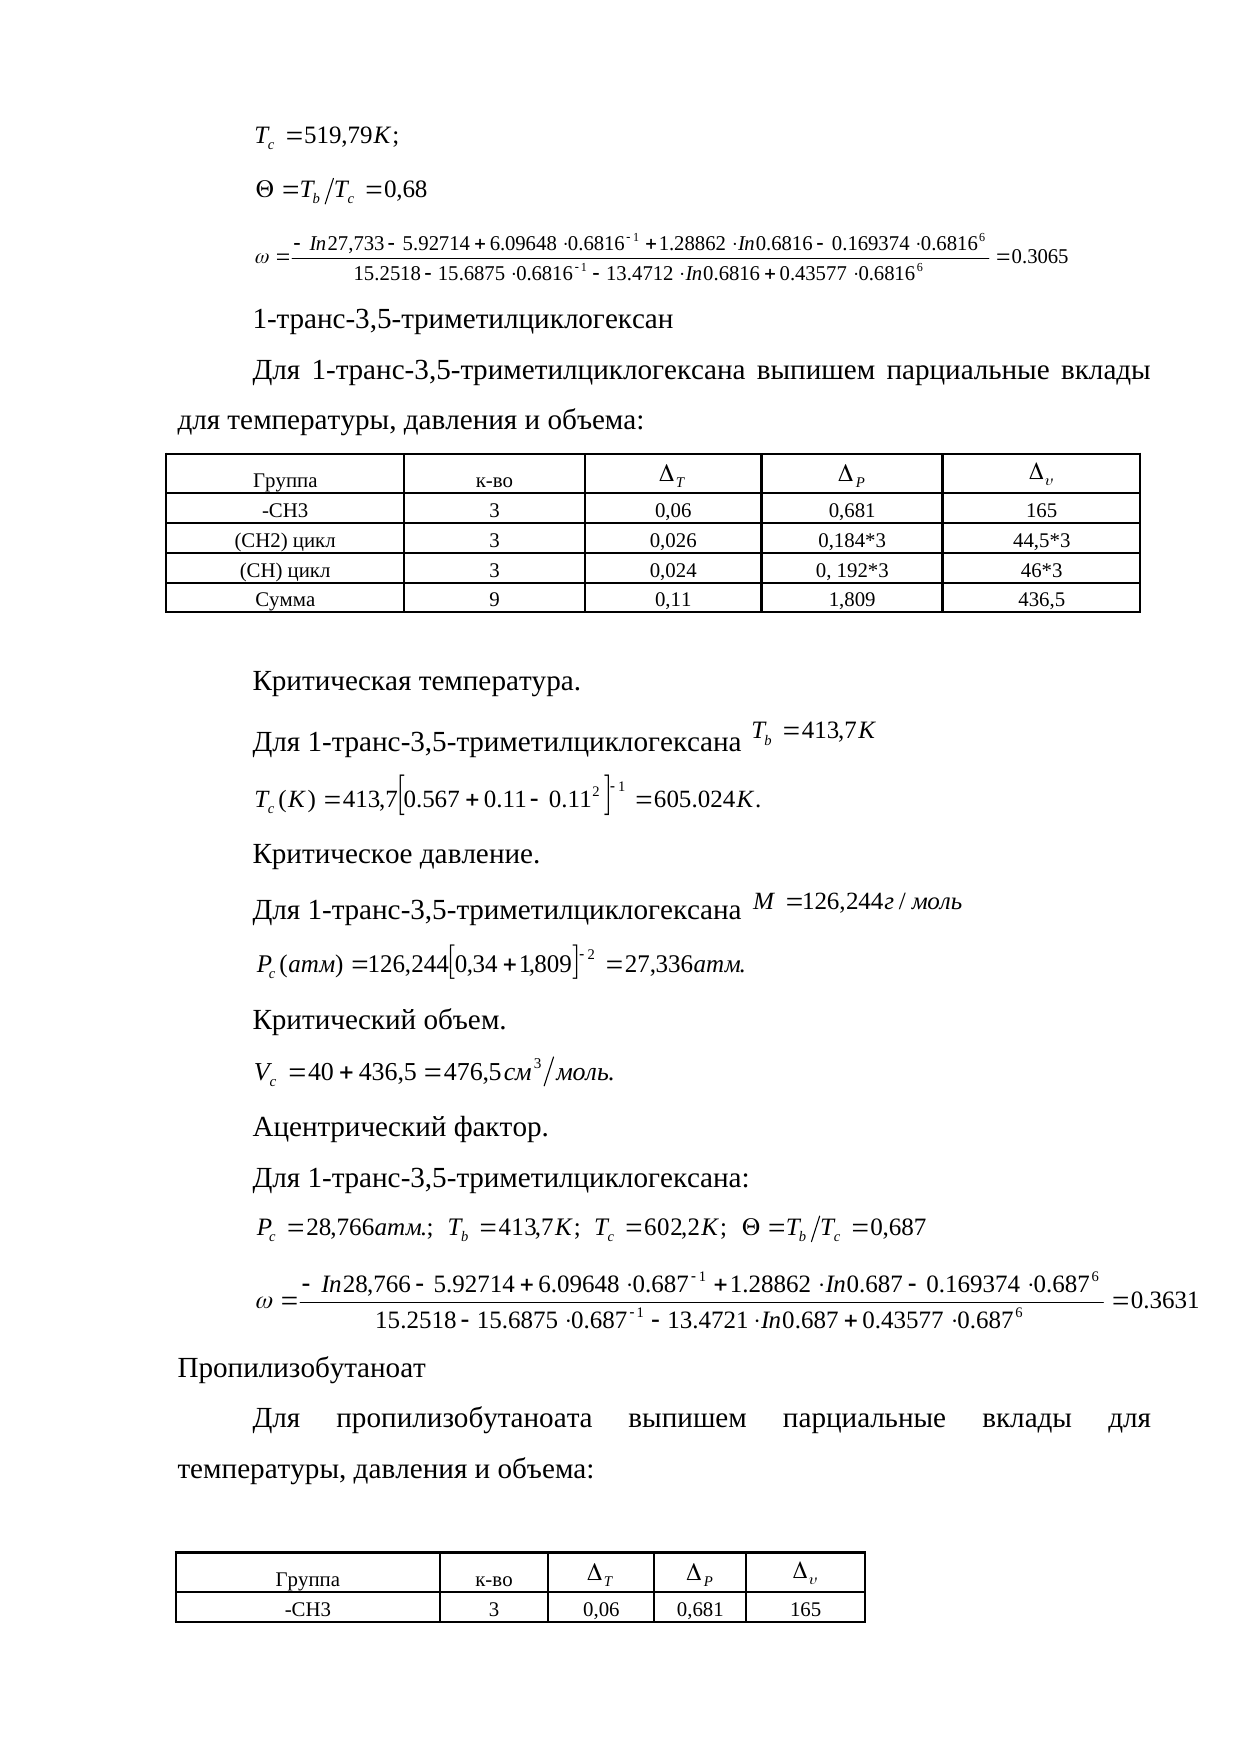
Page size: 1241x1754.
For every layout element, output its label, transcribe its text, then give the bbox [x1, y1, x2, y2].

table_header Группа [177, 1554, 439, 1591]
table_header [586, 455, 760, 492]
table_cell 9 [405, 584, 584, 611]
text Для пропилизобутаноата выпишем парциальные вклады для температуры, давления и объема: [177, 1401, 1152, 1484]
table_cell 3 [405, 554, 584, 582]
table_cell 3 [441, 1593, 547, 1621]
table_cell 0,184*3 [763, 524, 941, 552]
table_header [747, 1554, 864, 1591]
text Для 1-транс-3,5-триметилциклогексана: [177, 1160, 1152, 1193]
text Ацентрический фактор. [177, 1109, 1152, 1143]
table_cell 165 [747, 1593, 864, 1621]
table_cell 46*3 [944, 554, 1139, 582]
table_cell -СH3 [177, 1593, 439, 1621]
table_cell 44,5*3 [944, 524, 1139, 552]
text 1-транс-3,5-триметилциклогексан [177, 302, 1152, 335]
text Для 1-транс-3,5-триметилциклогексана [177, 714, 1152, 757]
table_cell 3 [405, 524, 584, 552]
table_cell -СH3 [167, 494, 403, 522]
table_cell 0,681 [763, 494, 941, 522]
table_cell 1,809 [763, 584, 941, 611]
text Критическое давление. [177, 836, 1152, 870]
table_cell 165 [944, 494, 1139, 522]
table_cell 0,681 [655, 1593, 745, 1621]
table_cell 0,024 [586, 554, 760, 582]
text Для 1-транс-3,5-триметилциклогексана выпишем парциальные вклады для температуры, давления и объема: [177, 352, 1152, 436]
table_cell Сумма [167, 584, 403, 611]
table_cell (CH) цикл [167, 554, 403, 582]
table_header [763, 455, 941, 492]
table_header к-во [405, 455, 584, 492]
text Критический объем. [177, 1002, 1152, 1035]
table_header Группа [167, 455, 403, 492]
table_header [944, 455, 1139, 492]
table_cell (CH2) цикл [167, 524, 403, 552]
text Для 1-транс-3,5-триметилциклогексана [177, 887, 1152, 926]
table_header [549, 1554, 653, 1591]
table_cell 0, 192*3 [763, 554, 941, 582]
table_cell 0,06 [586, 494, 760, 522]
table_cell 436,5 [944, 584, 1139, 611]
table_cell 0,026 [586, 524, 760, 552]
text Пропилизобутаноат [177, 1264, 1152, 1384]
table_header к-во [441, 1554, 547, 1591]
table_cell 0,06 [549, 1593, 653, 1621]
table_cell 3 [405, 494, 584, 522]
text Критическая температура. [177, 663, 1152, 697]
table_cell 0,11 [586, 584, 760, 611]
table_header [655, 1554, 745, 1591]
